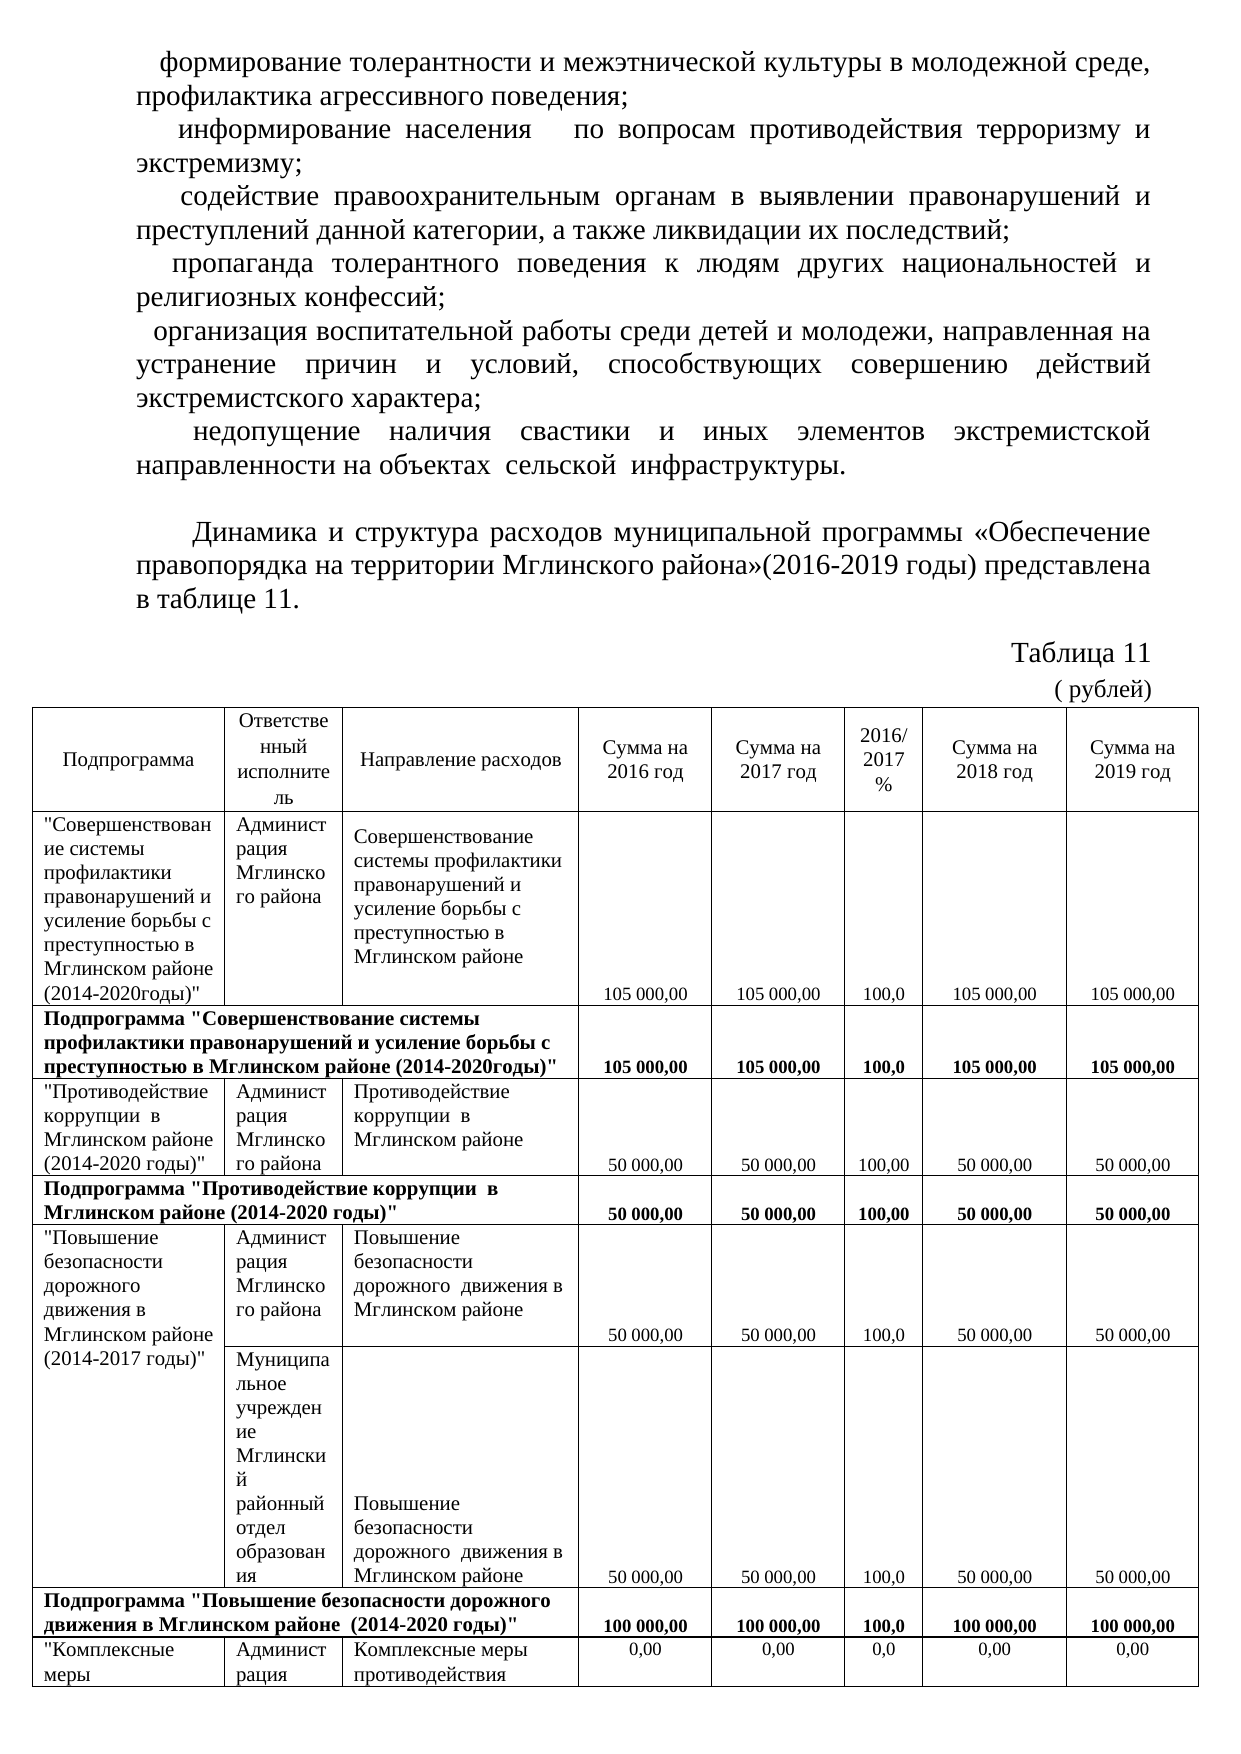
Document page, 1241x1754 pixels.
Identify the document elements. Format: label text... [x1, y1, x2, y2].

table_cell 100 000,00 [579, 1588, 711, 1636]
table_cell 0,00 [923, 1638, 1066, 1686]
table_header Ответственный исполнитель [225, 708, 342, 811]
text пропаганда толерантного поведения к людям других национальностей и религиозных конфессий; [136, 246, 1152, 313]
table_cell Подпрограмма "Противодействие коррупции в Мглинском районе (2014-2020 годы)" [33, 1176, 578, 1224]
table_header Сумма на 2019 год [1067, 708, 1198, 811]
table_cell 100,0 [845, 1347, 922, 1587]
table_cell "Повышение безопасности дорожного движения в Мглинском районе (2014-2017 годы)" [33, 1225, 224, 1587]
table_cell 105 000,00 [1067, 812, 1198, 1004]
text формирование толерантности и межэтнической культуры в молодежной среде, профилактика агрессивного поведения; [136, 44, 1152, 111]
table_cell 50 000,00 [712, 1347, 844, 1587]
table_cell 50 000,00 [1067, 1176, 1198, 1224]
table_cell 50 000,00 [923, 1225, 1066, 1346]
table_cell "Совершенствование системы профилактики правонарушений и усиление борьбы с преступностью в Мглинском районе (2014-2020годы)" [33, 812, 224, 1004]
table_cell 50 000,00 [1067, 1347, 1198, 1587]
table_cell 50 000,00 [579, 1079, 711, 1175]
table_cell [225, 1638, 342, 1686]
table_cell Противодействие коррупции в Мглинском районе [343, 1079, 578, 1175]
table_cell 0,0 [845, 1638, 922, 1686]
table_cell 105 000,00 [579, 1006, 711, 1078]
table_cell 105 000,00 [579, 812, 711, 1004]
table_cell Подпрограмма "Повышение безопасности дорожного движения в Мглинском районе (2014-2020 годы)" [33, 1588, 578, 1636]
table_cell Подпрограмма "Совершенствование системы профилактики правонарушений и усиление борьбы с преступностью в Мглинском районе (2014-2020годы)" [33, 1006, 578, 1078]
table_cell 50 000,00 [1067, 1079, 1198, 1175]
text Таблица 11 [136, 635, 1152, 669]
text содействие правоохранительным органам в выявлении правонарушений и преступлений данной категории, а также ликвидации их последствий; [136, 178, 1152, 246]
table_cell 105 000,00 [712, 812, 844, 1004]
table_cell 100 000,00 [1067, 1588, 1198, 1636]
table_cell 50 000,00 [579, 1347, 711, 1587]
table_cell "Противодействие коррупции в Мглинском районе (2014-2020 годы)" [33, 1079, 224, 1175]
table_cell 0,00 [579, 1638, 711, 1686]
table_cell 50 000,00 [712, 1176, 844, 1224]
table_cell 100,0 [845, 1225, 922, 1346]
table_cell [343, 1638, 578, 1686]
table_header Сумма на 2017 год [712, 708, 844, 811]
table_cell 100,0 [845, 1588, 922, 1636]
table_cell 50 000,00 [579, 1176, 711, 1224]
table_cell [33, 1638, 224, 1686]
table_cell 50 000,00 [712, 1225, 844, 1346]
table_cell 50 000,00 [923, 1176, 1066, 1224]
table_cell 50 000,00 [712, 1079, 844, 1175]
text Динамика и структура расходов муниципальной программы «Обеспечение правопорядка на территории Мглинского района»(2016-2019 годы) представлена в таблице 11. [136, 514, 1152, 614]
table_cell 50 000,00 [923, 1079, 1066, 1175]
text ( рублей) [136, 674, 1152, 703]
table_header Подпрограмма [33, 708, 224, 811]
table_cell 100,00 [845, 1079, 922, 1175]
table_header Сумма на 2016 год [579, 708, 711, 811]
table_cell 50 000,00 [579, 1225, 711, 1346]
table_cell Администрация Мглинского района [225, 1079, 342, 1175]
table_header Сумма на 2018 год [923, 708, 1066, 811]
table_header Направление расходов [343, 708, 578, 811]
table_cell Повышение безопасности дорожного движения в Мглинском районе [343, 1225, 578, 1346]
table_cell 50 000,00 [923, 1347, 1066, 1587]
table_cell Администрация Мглинского района [225, 1225, 342, 1346]
table_cell 50 000,00 [1067, 1225, 1198, 1346]
text организация воспитательной работы среди детей и молодежи, направленная на устранение причин и условий, способствующих совершению действий экстремистского характера; [136, 313, 1152, 413]
table_cell Повышение безопасности дорожного движения в Мглинском районе [343, 1347, 578, 1587]
table_cell 105 000,00 [1067, 1006, 1198, 1078]
table_cell 0,00 [712, 1638, 844, 1686]
table_cell Совершенствование системы профилактики правонарушений и усиление борьбы с преступностью в Мглинском районе [343, 812, 578, 1004]
table_header 2016/2017 % [845, 708, 922, 811]
table_cell Администрация Мглинского района [225, 812, 342, 1004]
table_cell 100,0 [845, 1006, 922, 1078]
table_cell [225, 1347, 342, 1587]
table_cell 100 000,00 [712, 1588, 844, 1636]
table_cell 100,0 [845, 812, 922, 1004]
table_cell 100 000,00 [923, 1588, 1066, 1636]
text информирование населения по вопросам противодействия терроризму и экстремизму; [136, 111, 1152, 178]
title недопущение наличия свастики и иных элементов экстремистской направленности на объектах сельской инфраструктуры. [136, 413, 1152, 480]
table_cell 105 000,00 [712, 1006, 844, 1078]
table_cell 100,00 [845, 1176, 922, 1224]
table_cell 0,00 [1067, 1638, 1198, 1686]
table_cell 105 000,00 [923, 1006, 1066, 1078]
table_cell 105 000,00 [923, 812, 1066, 1004]
